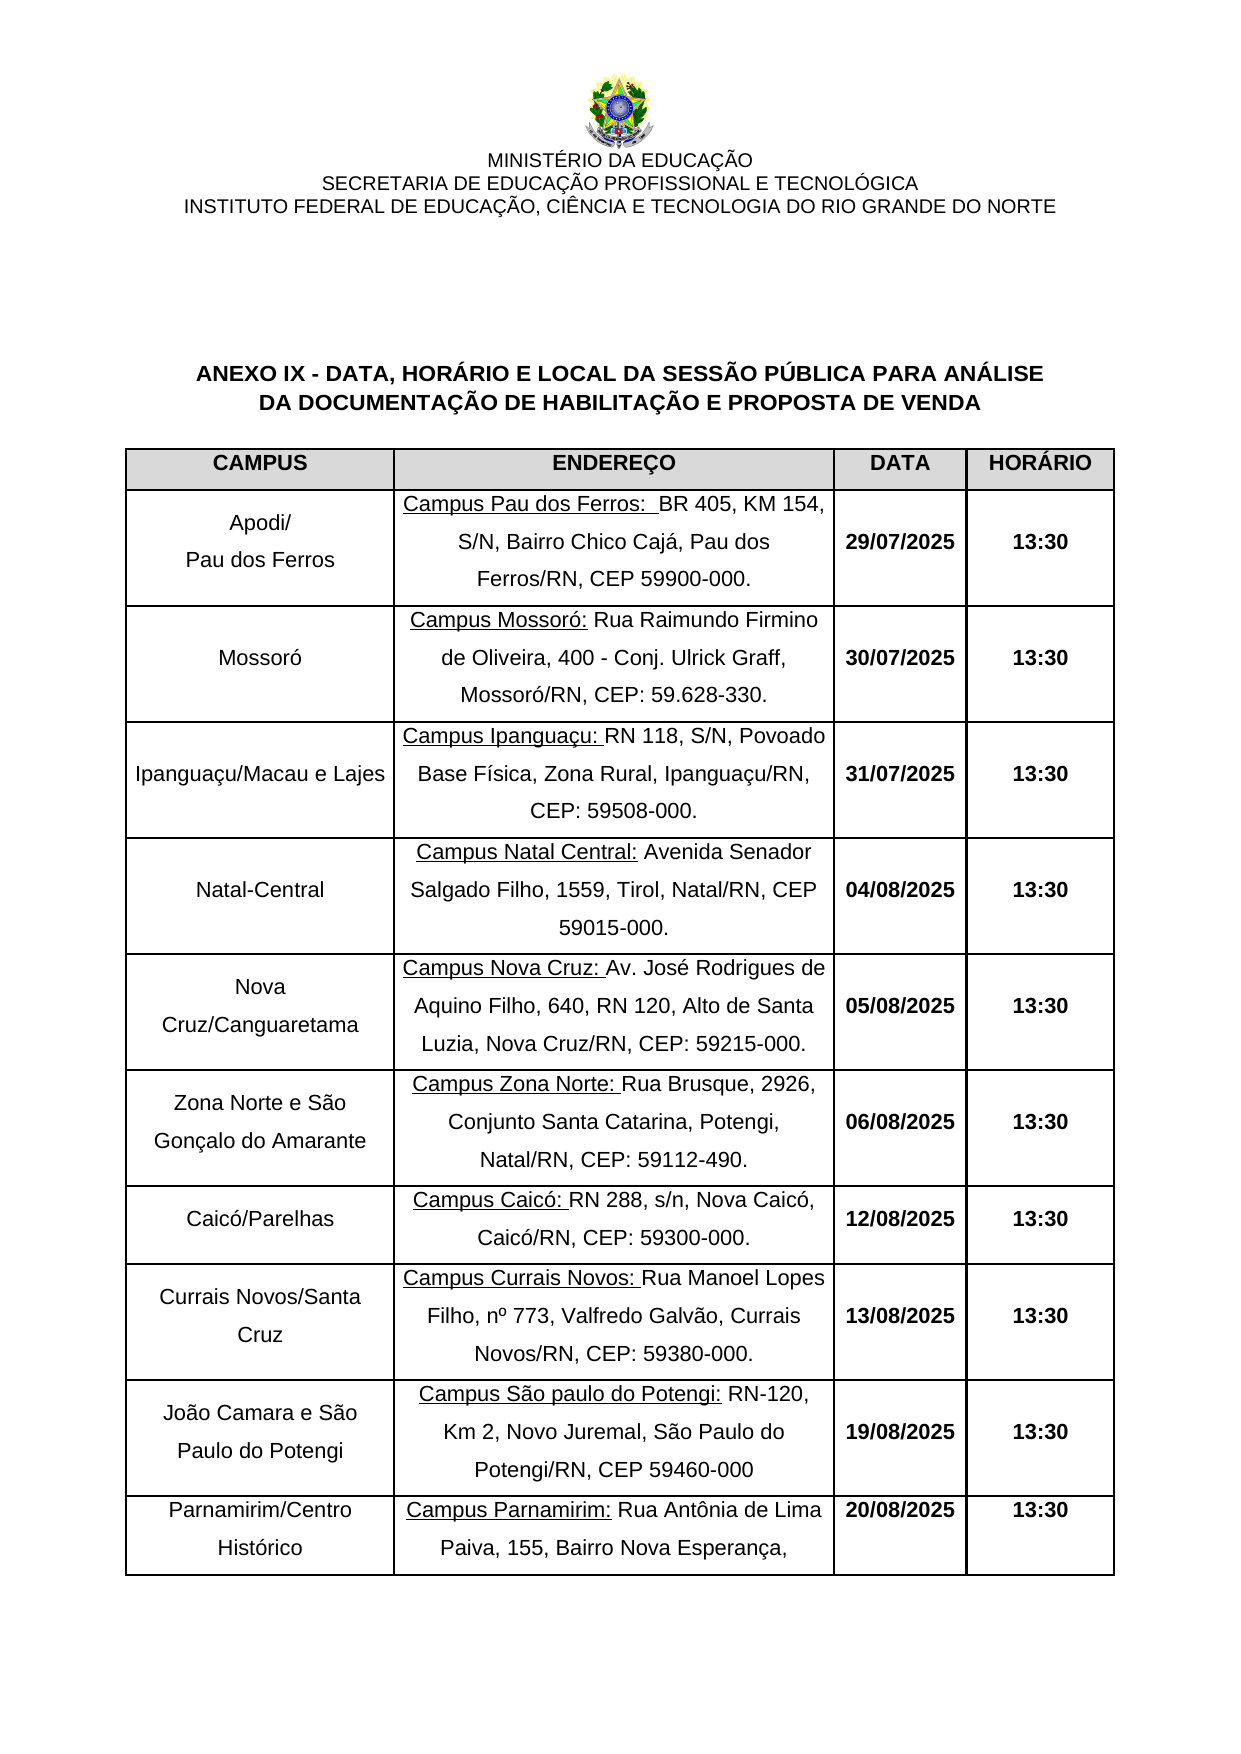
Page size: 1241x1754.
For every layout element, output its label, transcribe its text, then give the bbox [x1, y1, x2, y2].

table_cell 31/07/2025 [835, 723, 965, 837]
table_cell Campus Currais Novos: Rua Manoel Lopes Filho, nº 773, Valfredo Galvão, Currais Novos/RN, CEP: 59380-000. [395, 1265, 833, 1379]
table_cell 13:30 [968, 1497, 1113, 1573]
table_cell Ipanguaçu/Macau e Lajes [127, 723, 393, 837]
table_cell Parnamirim/Centro Histórico [127, 1497, 393, 1573]
table_cell 05/08/2025 [835, 955, 965, 1069]
table_cell 19/08/2025 [835, 1381, 965, 1495]
table_header ENDEREÇO [395, 450, 833, 489]
table_header CAMPUS [127, 450, 393, 489]
table_cell 13:30 [968, 1071, 1113, 1185]
table_cell 04/08/2025 [835, 839, 965, 953]
table_cell 13:30 [968, 839, 1113, 953]
picture [585, 73, 655, 150]
table_cell Campus Nova Cruz: Av. José Rodrigues de Aquino Filho, 640, RN 120, Alto de Santa Luzia, Nova Cruz/RN, CEP: 59215-000. [395, 955, 833, 1069]
table_cell 13:30 [968, 1187, 1113, 1263]
table_cell 13:30 [968, 723, 1113, 837]
table_cell 13:30 [968, 607, 1113, 721]
table_cell Currais Novos/Santa Cruz [127, 1265, 393, 1379]
table_cell Campus Zona Norte: Rua Brusque, 2926, Conjunto Santa Catarina, Potengi, Natal/RN, CEP: 59112-490. [395, 1071, 833, 1185]
table_cell Caicó/Parelhas [127, 1187, 393, 1263]
table_cell Natal-Central [127, 839, 393, 953]
table_cell 12/08/2025 [835, 1187, 965, 1263]
table_header DATA [835, 450, 965, 489]
table_cell 13:30 [968, 491, 1113, 605]
table_header HORÁRIO [968, 450, 1113, 489]
table_cell Campus Ipanguaçu: RN 118, S/N, Povoado Base Física, Zona Rural, Ipanguaçu/RN, CEP: 59508-000. [395, 723, 833, 837]
table_cell 29/07/2025 [835, 491, 965, 605]
text ANEXO IX - DATA, HORÁRIO E LOCAL DA SESSÃO PÚBLICA PARA ANÁLISE DA DOCUMENTAÇÃO DE HABILITAÇÃO E PROPOSTA DE VENDA [177, 361, 1063, 416]
table_cell Mossoró [127, 607, 393, 721]
table_cell 30/07/2025 [835, 607, 965, 721]
table_cell 13/08/2025 [835, 1265, 965, 1379]
table_cell 13:30 [968, 1265, 1113, 1379]
table_cell Campus Caicó: RN 288, s/n, Nova Caicó, Caicó/RN, CEP: 59300-000. [395, 1187, 833, 1263]
table_cell 20/08/2025 [835, 1497, 965, 1573]
table_cell João Camara e São Paulo do Potengi [127, 1381, 393, 1495]
table_cell Nova Cruz/Canguaretama [127, 955, 393, 1069]
table_cell Campus Natal Central: Avenida Senador Salgado Filho, 1559, Tirol, Natal/RN, CEP 59015-000. [395, 839, 833, 953]
table_cell 13:30 [968, 1381, 1113, 1495]
table_cell Campus Pau dos Ferros: BR 405, KM 154, S/N, Bairro Chico Cajá, Pau dos Ferros/RN, CEP 59900-000. [395, 491, 833, 605]
table_cell Campus São paulo do Potengi: RN-120, Km 2, Novo Juremal, São Paulo do Potengi/RN, CEP 59460-000 [395, 1381, 833, 1495]
table_cell 06/08/2025 [835, 1071, 965, 1185]
table_cell Zona Norte e São Gonçalo do Amarante [127, 1071, 393, 1185]
table_cell Apodi/ Pau dos Ferros [127, 491, 393, 605]
table_cell Campus Parnamirim: Rua Antônia de Lima Paiva, 155, Bairro Nova Esperança, Parnamirim/RN, CEP: 59143-455. [395, 1497, 833, 1573]
table_cell Campus Mossoró: Rua Raimundo Firmino de Oliveira, 400 - Conj. Ulrick Graff, Mossoró/RN, CEP: 59.628-330. [395, 607, 833, 721]
table_cell 13:30 [968, 955, 1113, 1069]
